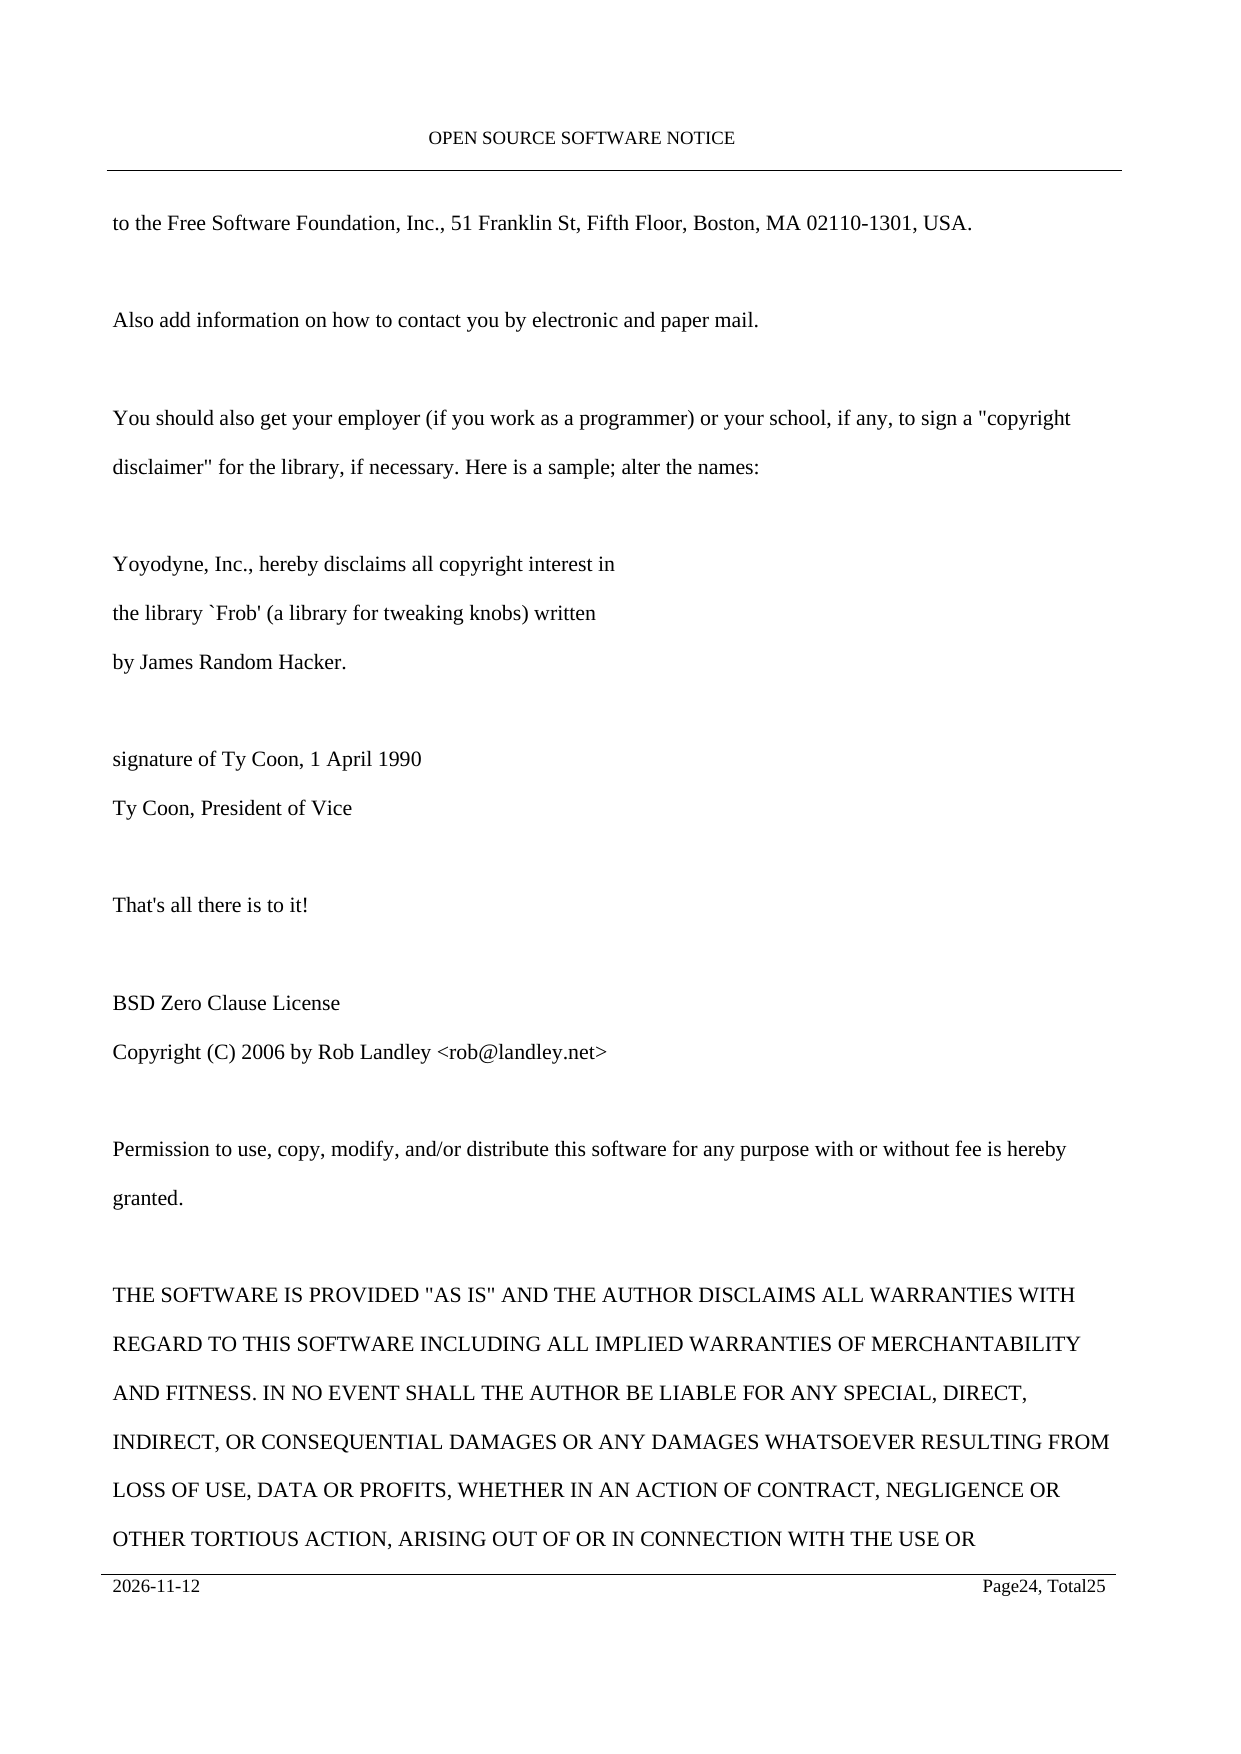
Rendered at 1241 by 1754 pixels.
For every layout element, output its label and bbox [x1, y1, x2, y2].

text [112, 206, 1128, 1555]
